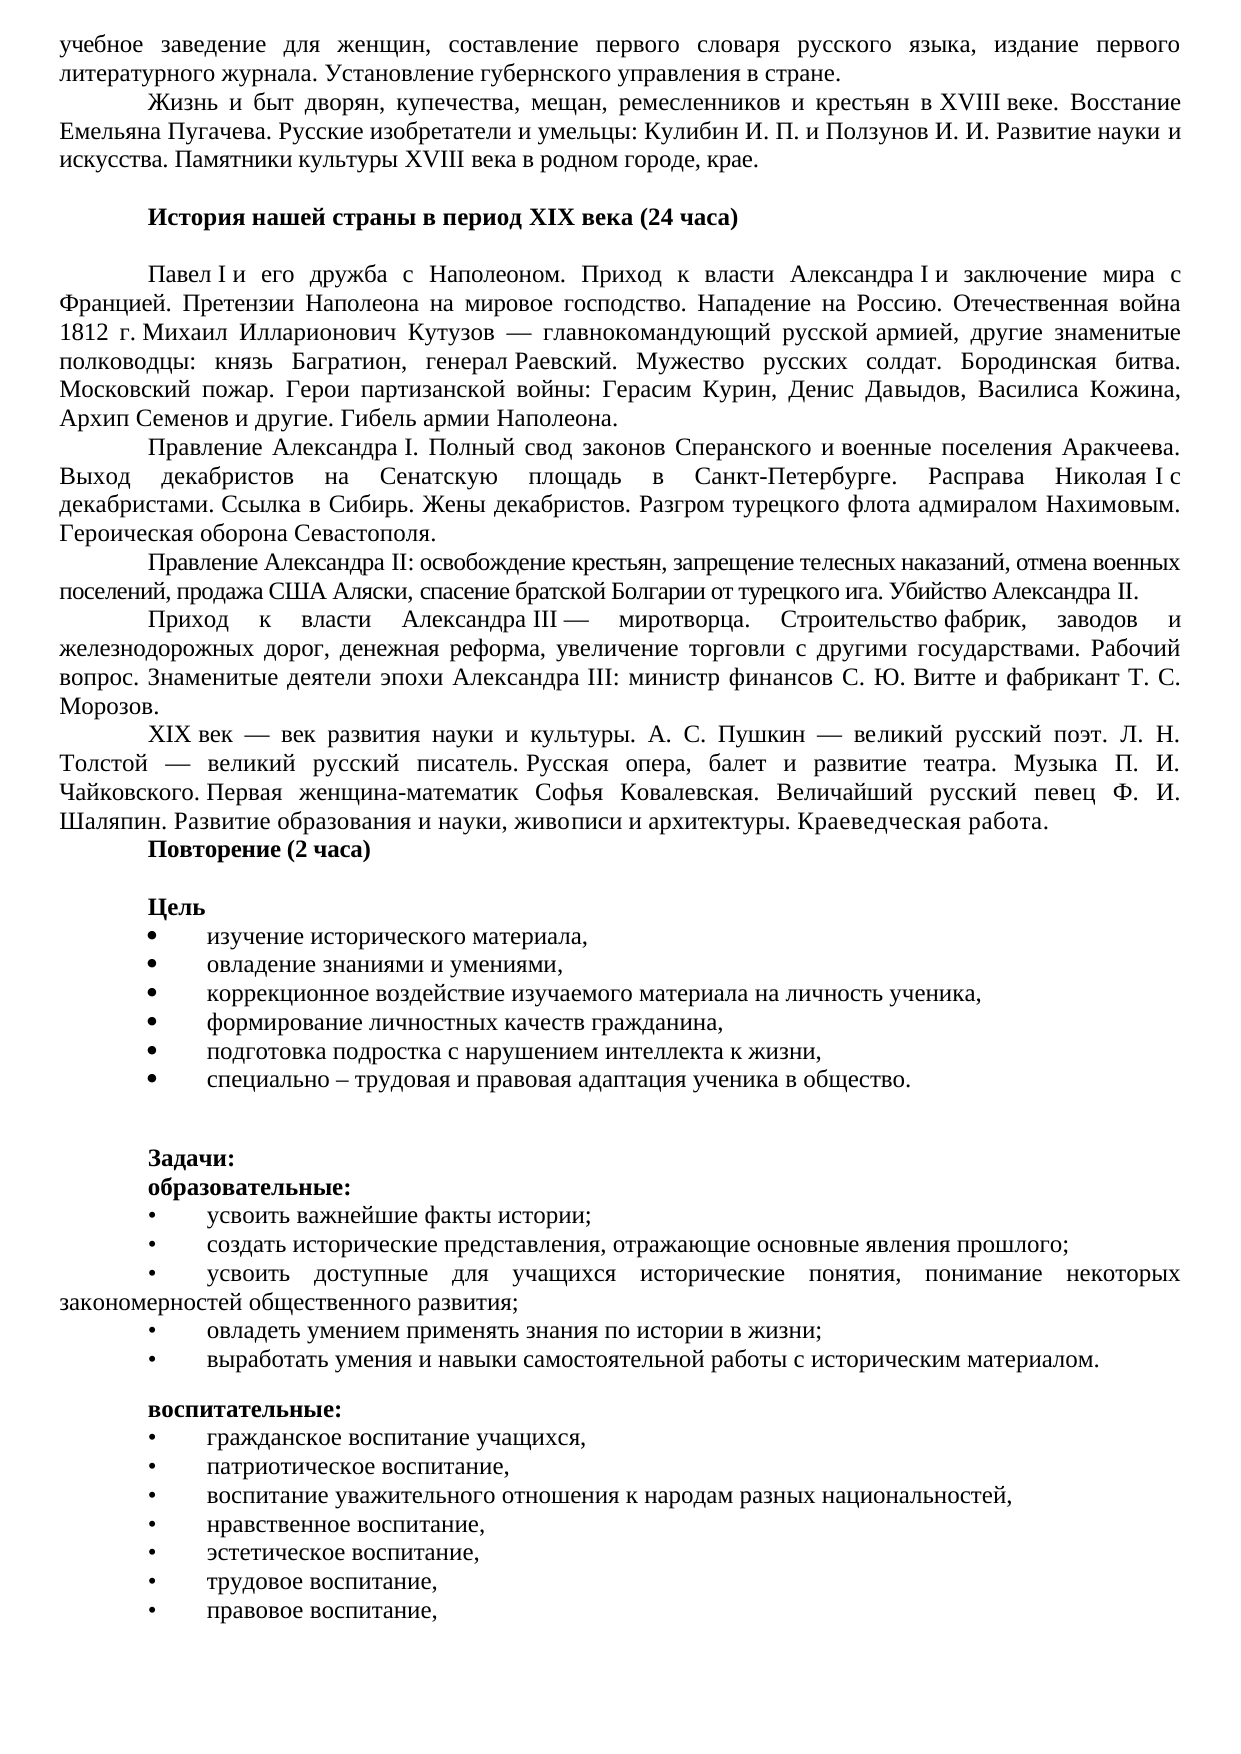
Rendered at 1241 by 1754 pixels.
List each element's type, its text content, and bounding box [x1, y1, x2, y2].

list создать исторические представления, отражающие основные явления прошлого; [59, 1229, 1181, 1258]
list коррекционное воздействие изучаемого материала на личность ученика, [59, 978, 1181, 1007]
list формирование личностных качеств гражданина, [59, 1007, 1181, 1036]
list воспитание уважительного отношения к народам разных национальностей, [59, 1480, 1181, 1509]
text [59, 29, 1181, 87]
text Цель [59, 892, 1181, 921]
list усвоить доступные для учащихся исторические понятия, понимание некоторых закономерностей общественного развития; [59, 1258, 1181, 1315]
list овладеть умением применять знания по истории в жизни; [59, 1315, 1181, 1344]
text Жизнь и быт дворян, купечества, мещан, ремесленников и крестьян в XVIII веке. Восстание Емельяна Пугачева. Русские изобретатели и умельцы: Кулибин И. П. и Ползунов И. И. Развитие науки и искусства. Памятники культуры XVIII века в родном городе, крае. [59, 87, 1181, 173]
text Задачи: [59, 1143, 1181, 1172]
text Приход к власти Александра III — миротворца. Строительство фабрик, заводов и железнодорожных дорог, денежная реформа, увеличение торговли с другими государствами. Рабочий вопрос. Знаменитые деятели эпохи Александра III: министр финансов С. Ю. Витте и фабрикант Т. С. Морозов. [59, 604, 1181, 719]
list трудовое воспитание, [59, 1566, 1181, 1595]
text XIX век — век развития науки и культуры. А. С. Пушкин — великий русский поэт. Л. Н. Толстой — великий русский писатель. Русская опера, балет и развитие театра. Музыка П. И. Чайковского. Первая женщина-математик Софья Ковалевская. Величайший русский певец Ф. И. Шаляпин. Развитие образования и науки, живописи и архитектуры. Краеведческая работа. [59, 719, 1181, 834]
list эстетическое воспитание, [59, 1537, 1181, 1566]
text Правление Александра II: освобождение крестьян, запрещение телесных наказаний, отмена военных поселений, продажа США Аляски, спасение братской Болгарии от турецкого ига. Убийство Александра II. [59, 547, 1181, 604]
text История нашей страны в период XIX века (24 часа) [59, 202, 1181, 231]
list гражданское воспитание учащихся, [59, 1422, 1181, 1451]
list патриотическое воспитание, [59, 1451, 1181, 1480]
text Повторение (2 часа) [59, 834, 1181, 863]
text Павел I и его дружба с Наполеоном. Приход к власти Александра I и заключение мира с Францией. Претензии Наполеона на мировое господство. Нападение на Россию. Отечественная война 1812 г. Михаил Илларионович Кутузов — главнокомандующий русской армией, другие знаменитые полководцы: князь Багратион, генерал Раевский. Мужество русских солдат. Бородинская битва. Московский пожар. Герои партизанской войны: Герасим Курин, Денис Давыдов, Василиса Кожина, Архип Семенов и другие. Гибель армии Наполеона. [59, 259, 1181, 432]
text воспитательные: [59, 1394, 1181, 1422]
list подготовка подростка с нарушением интеллекта к жизни, [59, 1036, 1181, 1064]
list правовое воспитание, [59, 1595, 1181, 1624]
text Правление Александра I. Полный свод законов Сперанского и военные поселения Аракчеева. Выход декабристов на Сенатскую площадь в Санкт-Петербурге. Расправа Николая I с декабристами. Ссылка в Сибирь. Жены декабристов. Разгром турецкого флота адмиралом Нахимовым. Героическая оборона Севастополя. [59, 432, 1181, 547]
list специально – трудовая и правовая адаптация ученика в общество. [59, 1064, 1181, 1093]
list усвоить важнейшие факты истории; [59, 1200, 1181, 1229]
list выработать умения и навыки самостоятельной работы с историческим материалом. [59, 1344, 1181, 1373]
list нравственное воспитание, [59, 1509, 1181, 1537]
text образовательные: [59, 1172, 1181, 1200]
list овладение знаниями и умениями, [59, 949, 1181, 978]
list изучение исторического материала, [59, 921, 1181, 949]
